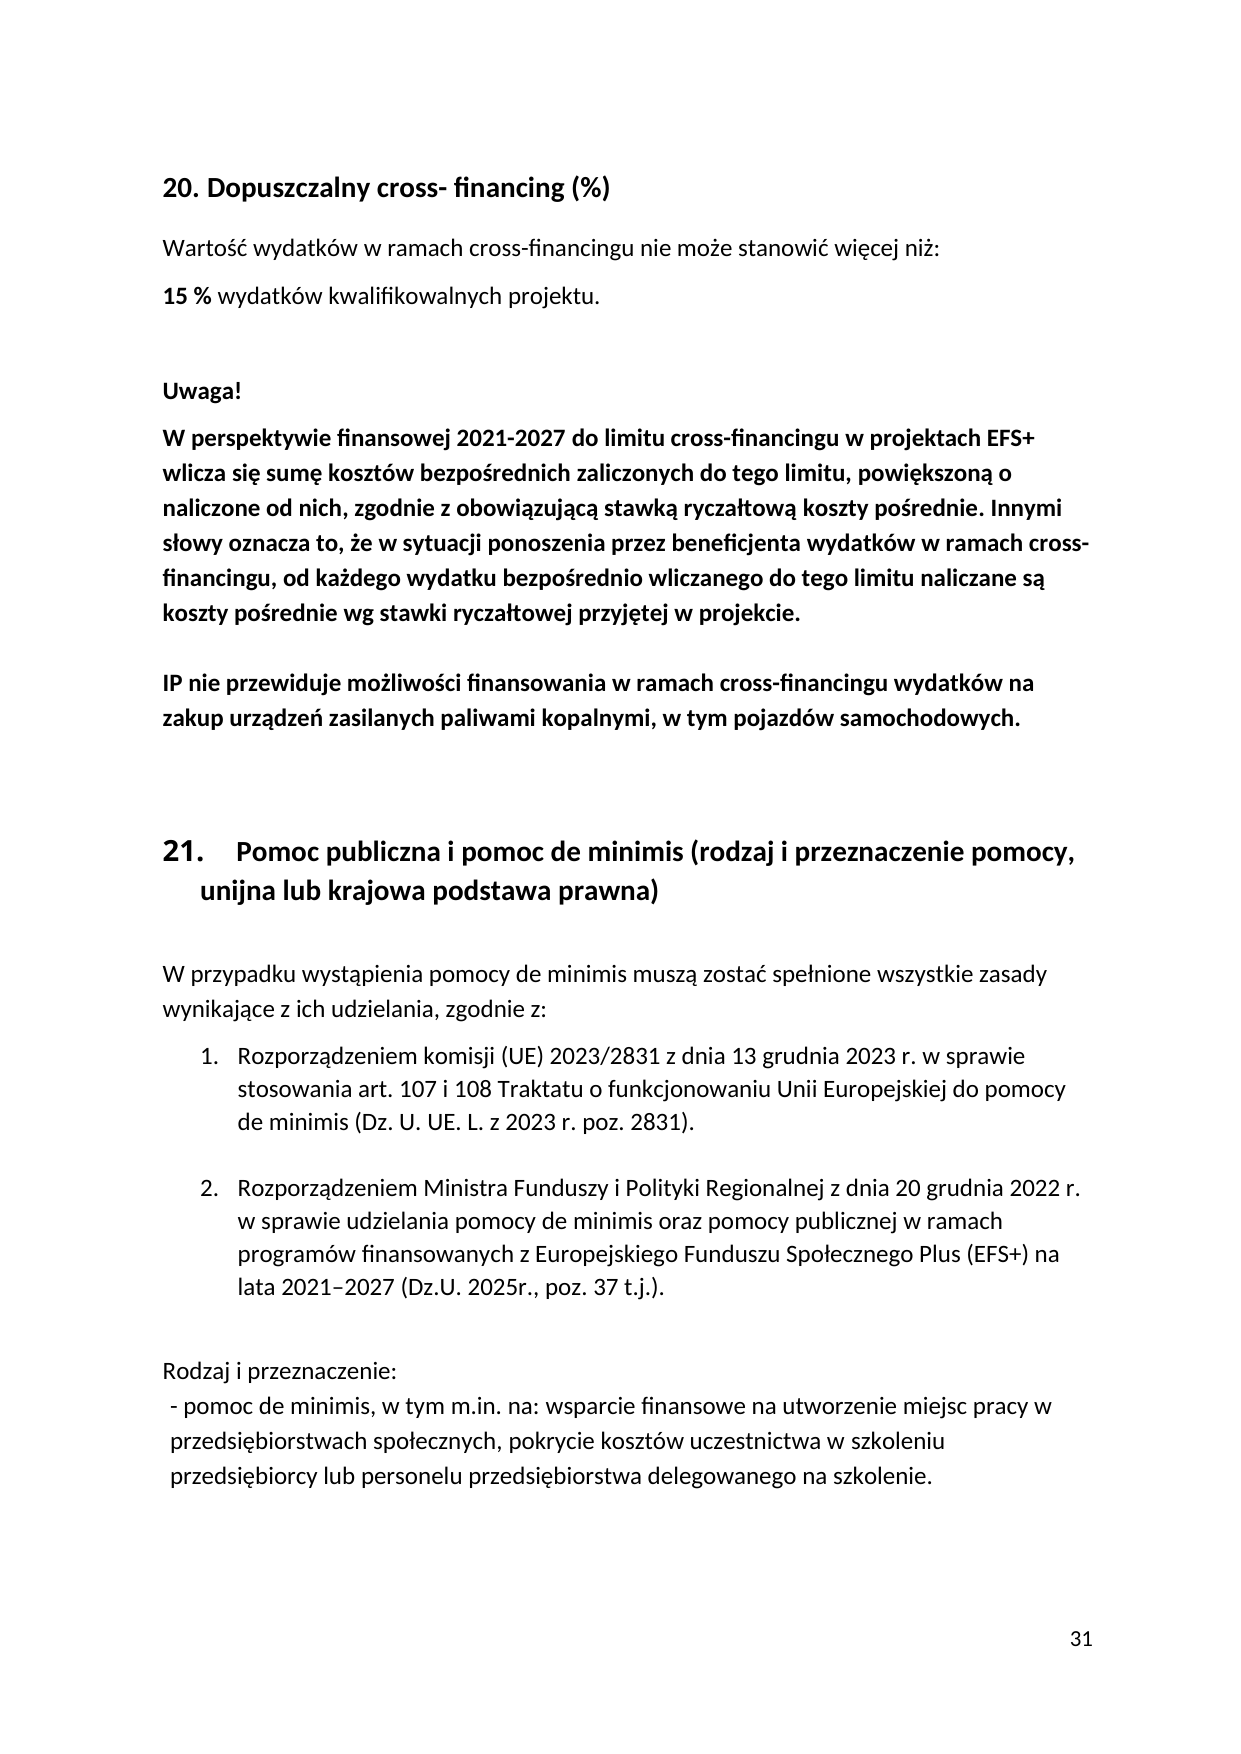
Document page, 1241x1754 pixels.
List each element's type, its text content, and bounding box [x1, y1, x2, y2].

subtitle Pomoc publiczna i pomoc de minimis (rodzaj i przeznaczenie pomocy, unijna lub krajowa podstawa prawna) [162, 830, 1093, 908]
text Uwaga! [162, 375, 1093, 405]
list Rozporządzeniem komisji (UE) 2023/2831 z dnia 13 grudnia 2023 r. w sprawie stosowania art. 107 i 108 Traktatu o funkcjonowaniu Unii Europejskiej do pomocy de minimis (Dz. U. UE. L. z 2023 r. poz. 2831). [200, 1040, 1093, 1137]
text 15 % wydatków kwalifikowalnych projektu. [162, 280, 1093, 310]
text - pomoc de minimis, w tym m.in. na: wsparcie finansowe na utworzenie miejsc pracy w przedsiębiorstwach społecznych, pokrycie kosztów uczestnictwa w szkoleniu przedsiębiorcy lub personelu przedsiębiorstwa delegowanego na szkolenie. [170, 1390, 1093, 1491]
text W perspektywie finansowej 2021-2027 do limitu cross-financingu w projektach EFS+ wlicza się sumę kosztów bezpośrednich zaliczonych do tego limitu, powiększoną o naliczone od nich, zgodnie z obowiązującą stawką ryczałtową koszty pośrednie. Innymi słowy oznacza to, że w sytuacji ponoszenia przez beneficjenta wydatków w ramach cross-financingu, od każdego wydatku bezpośrednio wliczanego do tego limitu naliczane są koszty pośrednie wg stawki ryczałtowej przyjętej w projekcie. [162, 422, 1093, 628]
subtitle Dopuszczalny cross- financing (%) [162, 169, 1093, 204]
text IP nie przewiduje możliwości finansowania w ramach cross-financingu wydatków na zakup urządzeń zasilanych paliwami kopalnymi, w tym pojazdów samochodowych. [162, 667, 1093, 733]
text Wartość wydatków w ramach cross-financingu nie może stanowić więcej niż: [162, 232, 1093, 263]
text Rodzaj i przeznaczenie: [162, 1355, 1093, 1386]
list Rozporządzeniem Ministra Funduszy i Polityki Regionalnej z dnia 20 grudnia 2022 r. w sprawie udzielania pomocy de minimis oraz pomocy publicznej w ramach programów finansowanych z Europejskiego Funduszu Społecznego Plus (EFS+) na lata 2021–2027 (Dz.U. 2025r., poz. 37 t.j.). [200, 1172, 1093, 1301]
text W przypadku wystąpienia pomocy de minimis muszą zostać spełnione wszystkie zasady wynikające z ich udzielania, zgodnie z: [162, 958, 1093, 1023]
